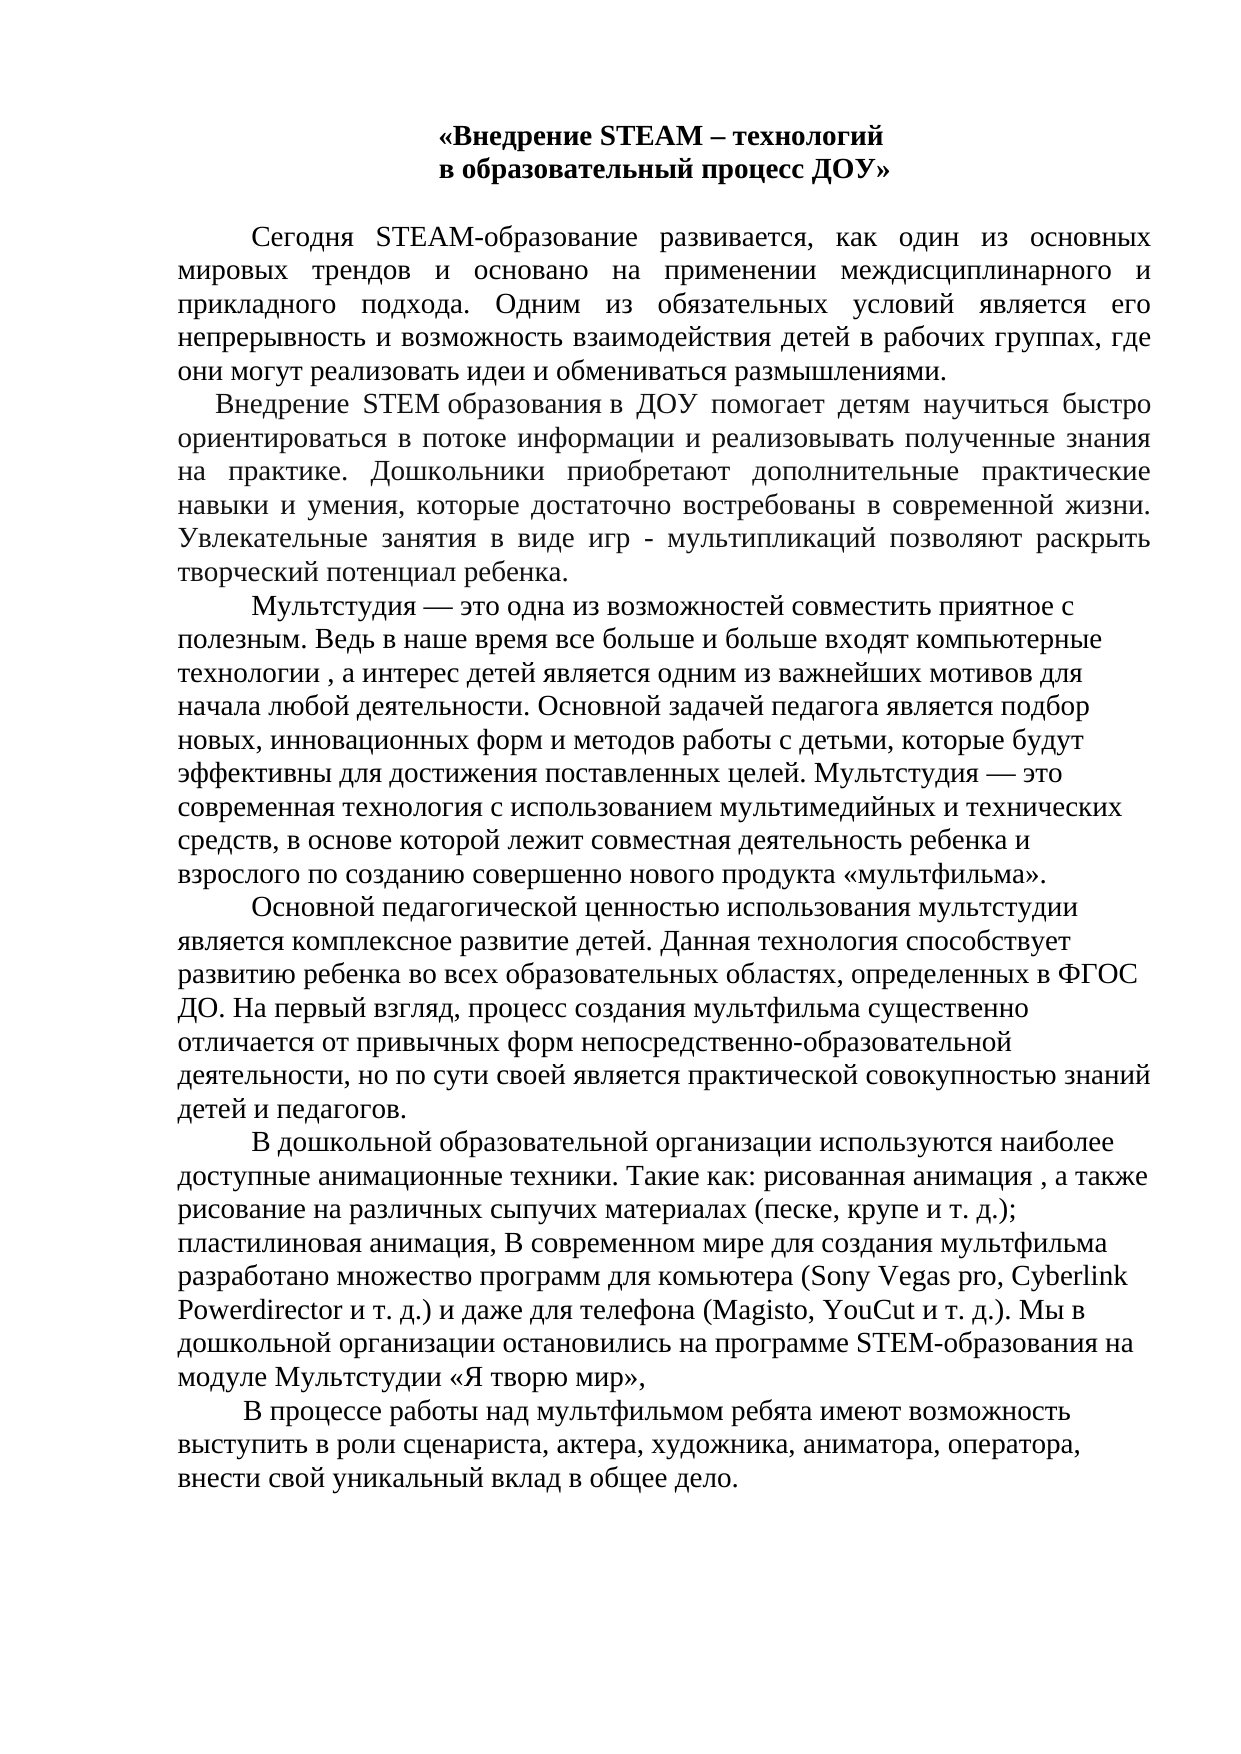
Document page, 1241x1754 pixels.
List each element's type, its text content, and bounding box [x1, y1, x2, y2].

text В дошкольной образовательной организации используются наиболее доступные анимационные техники. Такие как: рисованная анимация , а также рисование на различных сыпучих материалах (песке, крупе и т. д.); пластилиновая анимация, В современном мире для создания мультфильма разработано множество программ для комьютера (Sony Vegas pro, Cyberlink Powerdirector и т. д.) и даже для телефона (Magisto, YouCut и т. д.). Мы в дошкольной организации остановились на программе STEM-образования на модуле Мультстудии «Я творю мир», В процессе работы над мультфильмом ребята имеют возможность выступить в роли сценариста, актера, художника, аниматора, оператора, внести свой уникальный вклад в общее дело. [177, 1124, 1152, 1555]
text в образовательный процесс ДОУ» [177, 152, 1152, 185]
text Основной педагогической ценностью использования мультстудии является комплексное развитие детей. Данная технология способствует развитию ребенка во всех образовательных областях, определенных в ФГОС ДО. На первый взгляд, процесс создания мультфильма существенно отличается от привычных форм непосредственно-образовательной деятельности, но по сути своей является практической совокупностью знаний детей и педагогов. [177, 889, 1152, 1124]
text Сегодня STEAM-образование развивается, как один из основных мировых трендов и основано на применении междисциплинарного и прикладного подхода. Одним из обязательных условий является его непрерывность и возможность взаимодействия детей в рабочих группах, где они могут реализовать идеи и обмениваться размышлениями. [177, 219, 1152, 386]
text «Внедрение STEAM – технологий [177, 118, 1152, 152]
text Внедрение STEM образования в ДОУ помогает детям научиться быстро ориентироваться в потоке информации и реализовывать полученные знания на практике. Дошкольники приобретают дополнительные практические навыки и умения, которые достаточно востребованы в современной жизни. Увлекательные занятия в виде игр - мультипликаций позволяют раскрыть творческий потенциал ребенка. [177, 386, 1152, 588]
text Мультстудия — это одна из возможностей совместить приятное с полезным. Ведь в наше время все больше и больше входят компьютерные технологии , а интерес детей является одним из важнейших мотивов для начала любой деятельности. Основной задачей педагога является подбор новых, инновационных форм и методов работы с детьми, которые будут эффективны для достижения поставленных целей. Мультстудия — это современная технология с использованием мультимедийных и технических средств, в основе которой лежит совместная деятельность ребенка и взрослого по созданию совершенно нового продукта «мультфильма». [177, 588, 1152, 889]
